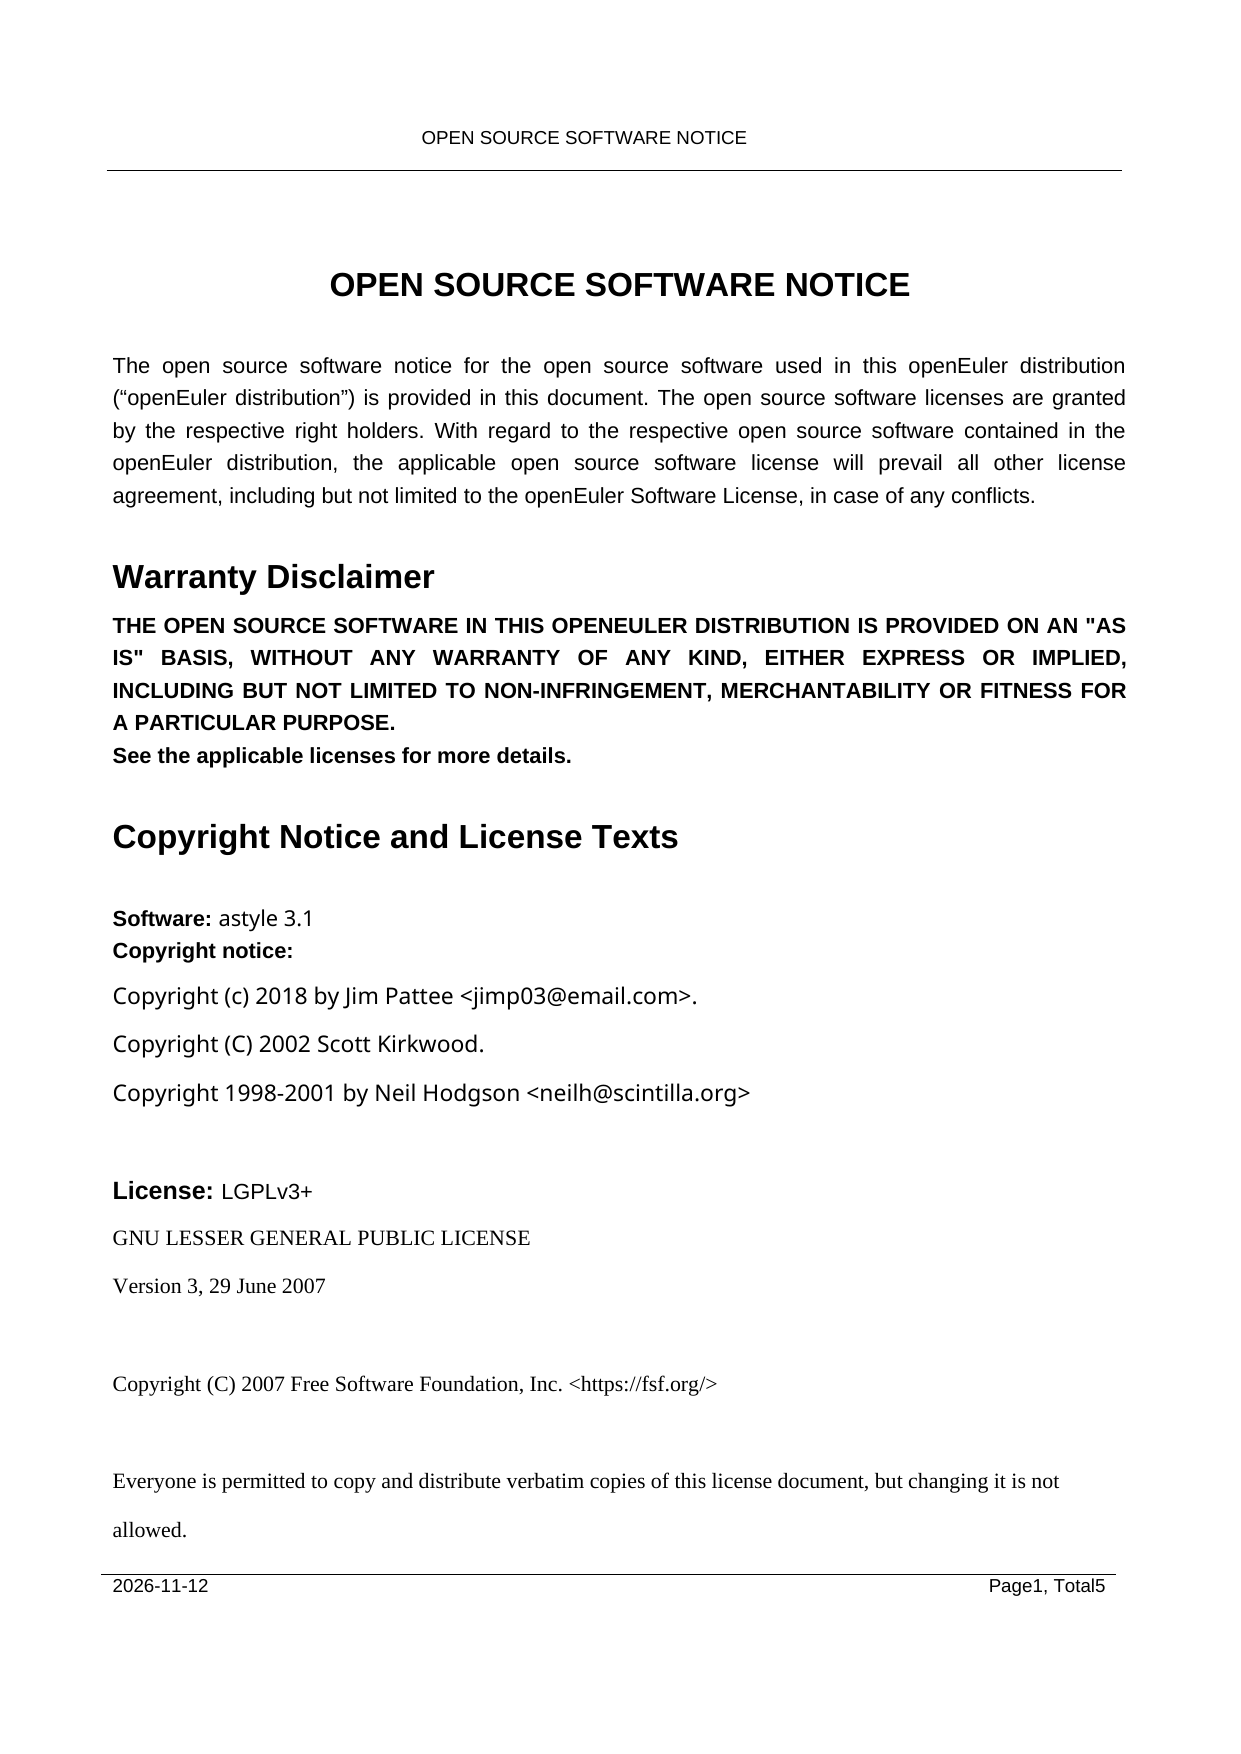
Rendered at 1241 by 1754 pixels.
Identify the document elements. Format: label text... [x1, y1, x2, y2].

text Copyright notice: [112, 934, 1128, 966]
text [112, 1221, 1128, 1546]
text Copyright Notice and License Texts [112, 804, 1128, 869]
text OPEN SOURCE SOFTWARE NOTICE [112, 251, 1128, 316]
text The open source software notice for the open source software used in this openEuler distribution (“openEuler distribution”) is provided in this document. The open source software licenses are granted by the respective right holders. With regard to the respective open source software contained in the openEuler distribution, the applicable open source software license will prevail all other license agreement, including but not limited to the openEuler Software License, in case of any conflicts. [112, 349, 1128, 511]
text Software: astyle 3.1 [112, 901, 1128, 934]
text Warranty Disclaimer [112, 544, 1128, 609]
text THE OPEN SOURCE SOFTWARE IN THIS OPENEULER DISTRIBUTION IS PROVIDED ON AN "AS IS" BASIS, WITHOUT ANY WARRANTY OF ANY KIND, EITHER EXPRESS OR IMPLIED, INCLUDING BUT NOT LIMITED TO NON-INFRINGEMENT, MERCHANTABILITY OR FITNESS FOR A PARTICULAR PURPOSE. See the applicable licenses for more details. [112, 609, 1128, 771]
text Copyright (c) 2018 by Jim Pattee <jimp03@email.com>. Copyright (C) 2002 Scott Kirkwood. Copyright 1998-2001 by Neil Hodgson <neilh@scintilla.org> [112, 979, 1128, 1158]
text License: LGPLv3+ [112, 1174, 1128, 1207]
